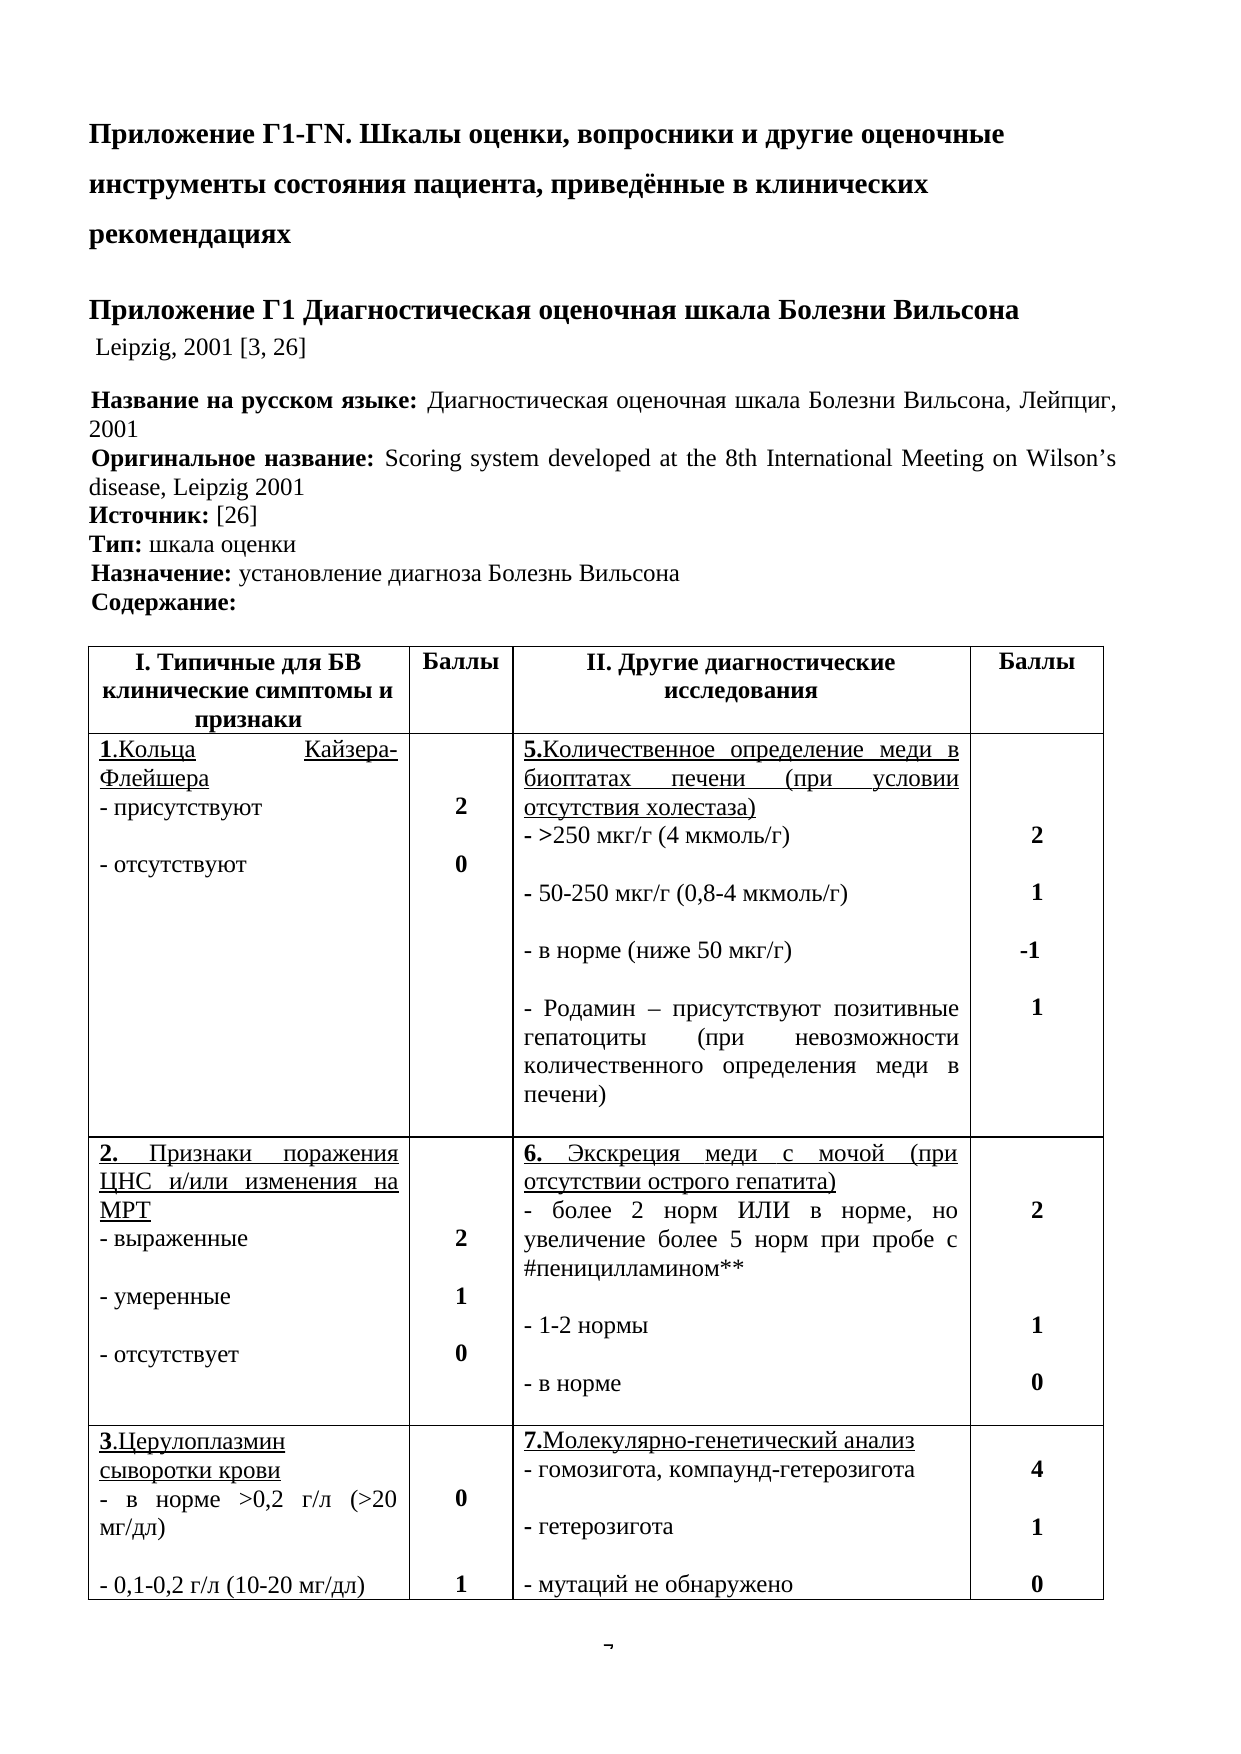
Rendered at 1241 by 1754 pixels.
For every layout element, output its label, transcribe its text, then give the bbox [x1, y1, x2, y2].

subtitle Приложение Г1-ГN. Шкалы оценки, вопросники и другие оценочные инструменты состояния пациента, приведённые в клинических рекомендациях [89, 116, 1122, 250]
table_header II. Другие диагностические исследования [514, 647, 970, 733]
table_cell 1.Кольца Кайзера- Флейшера присутствуют отсутствуют [89, 734, 409, 1136]
text Источник: [26] [89, 500, 1134, 529]
table_cell 5.Количественное определение меди в биоптатах печени (при условии отсутствия холестаза) - >250 мкг/г (4 мкмоль/г) - 50-250 мкг/г (0,8-4 мкмоль/г) в норме (ниже 50 мкг/г) Родамин – присутствуют позитивные гепатоциты (при невозможности количественного определения меди в печени) [514, 734, 970, 1136]
table_cell 4 1 0 [971, 1426, 1103, 1598]
text Название на русском языке: Диагностическая оценочная шкала Болезни Вильсона, Лейпциг, 2001 [89, 385, 1122, 443]
table_cell 2 1 -1 1 [971, 734, 1103, 1136]
table_cell 2. Признаки поражения ЦНС и/или изменения на МРТ выраженные умеренные отсутствует [89, 1138, 409, 1425]
text Назначение: установление диагноза Болезнь Вильсона [91, 558, 1134, 587]
text Приложение Г1 Диагностическая оценочная шкала Болезни Вильсона [89, 292, 1134, 326]
table_cell 3.Церулоплазмин сыворотки крови - в норме >0,2 г/л (>20 мг/дл) - 0,1-0,2 г/л (10-20 мг/дл) [89, 1426, 409, 1598]
table_header Баллы [971, 647, 1103, 733]
text Тип: шкала оценки [89, 529, 1134, 558]
text Leipzig, 2001 [3, 26] [95, 332, 1134, 360]
table_header Баллы [410, 647, 512, 733]
table_cell 2 1 0 [410, 1138, 512, 1425]
table_cell 7.Молекулярно-генетический анализ - гомозигота, компаунд-гетерозигота - гетерозигота - мутаций не обнаружено [514, 1426, 970, 1598]
table_header I. Типичные для БВ клинические симптомы и признаки [89, 647, 409, 733]
subtitle Содержание: [91, 587, 1134, 616]
table_cell 2 0 [410, 734, 512, 1136]
table_cell 0 1 [410, 1426, 512, 1598]
text Оригинальное название: Scoring system developed at the 8th International Meeting on Wilson’s disease, Leipzig 2001 [89, 443, 1122, 500]
table_cell 6. Экскреция меди с мочой (при отсутствии острого гепатита) более 2 норм ИЛИ в норме, но увеличение более 5 норм при пробе с #пеницилламином** 1-2 нормы в норме [514, 1138, 970, 1425]
table_cell 2 1 0 [971, 1138, 1103, 1425]
